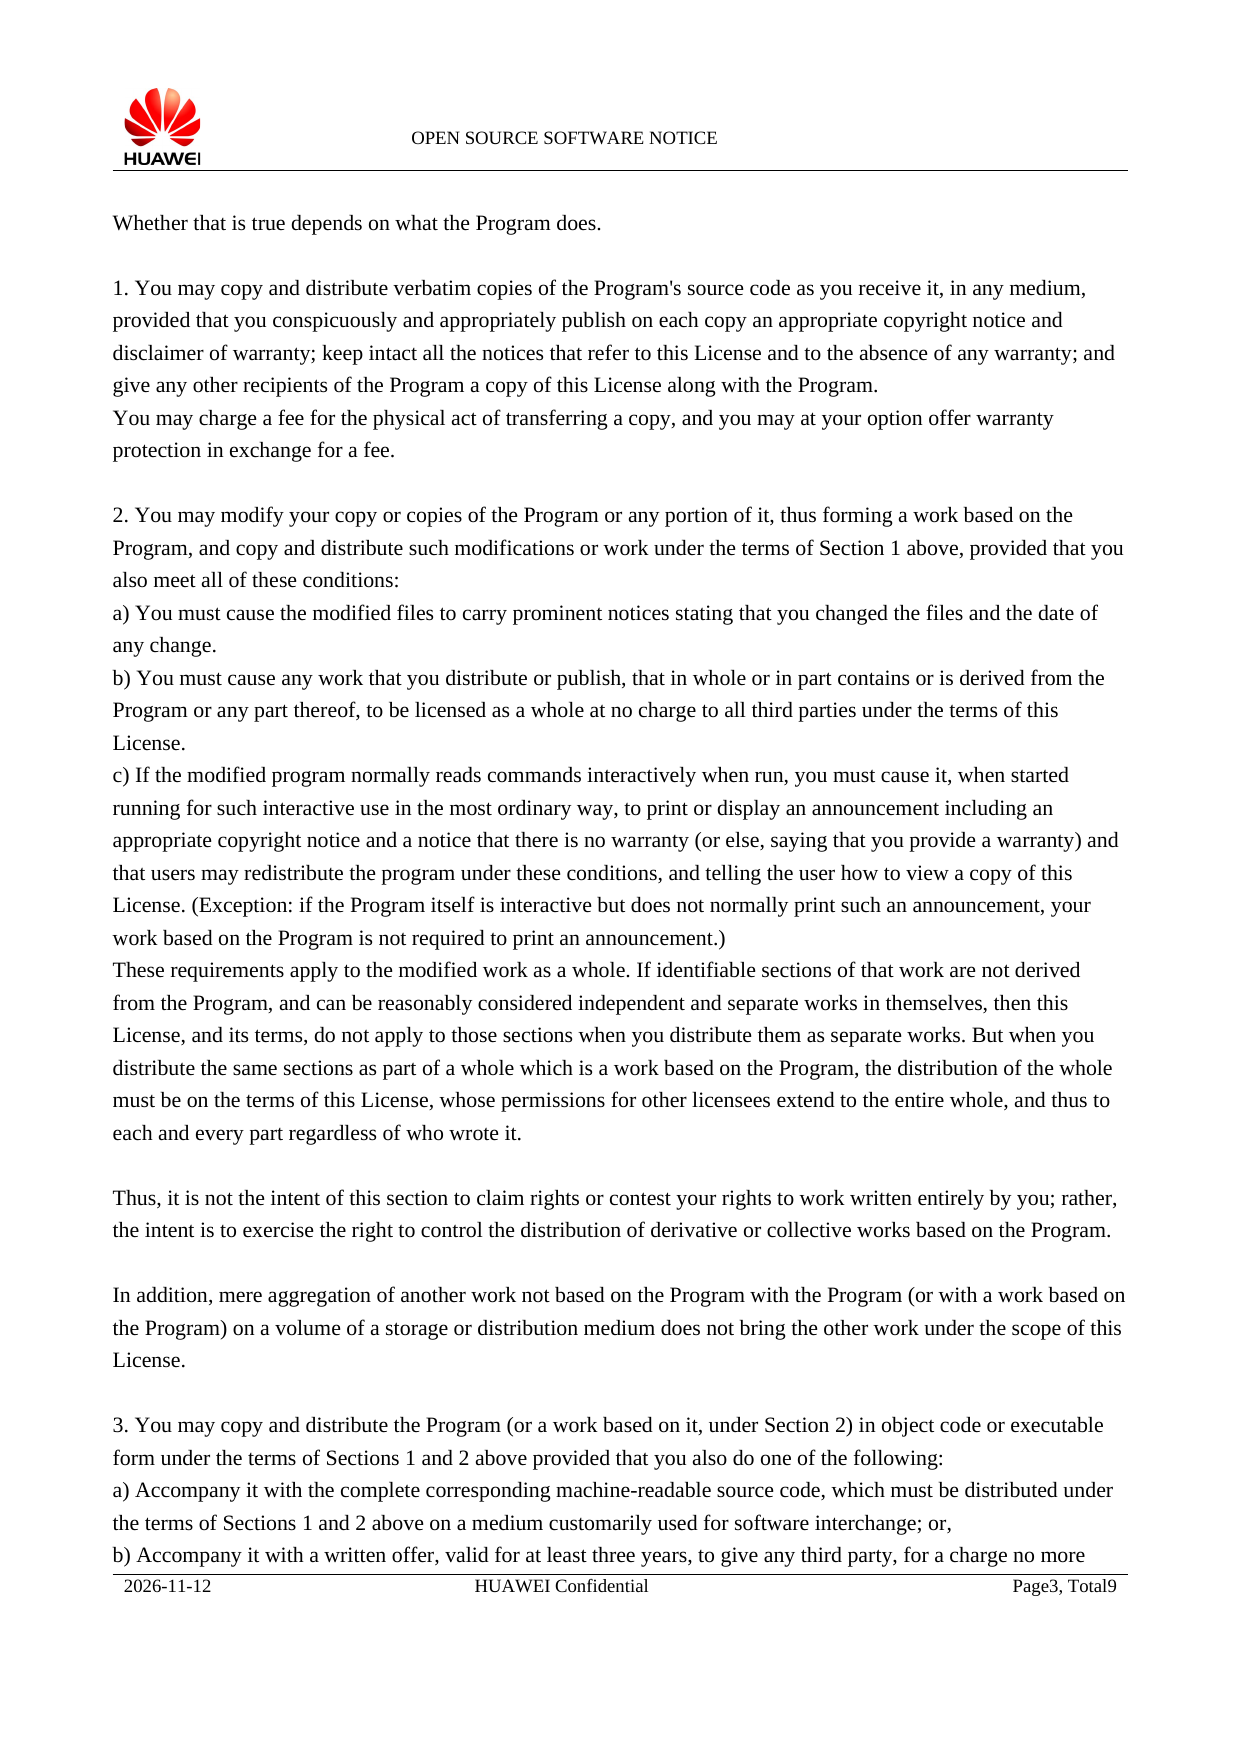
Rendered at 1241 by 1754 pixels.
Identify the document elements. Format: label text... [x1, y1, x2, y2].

picture [124, 88, 201, 165]
